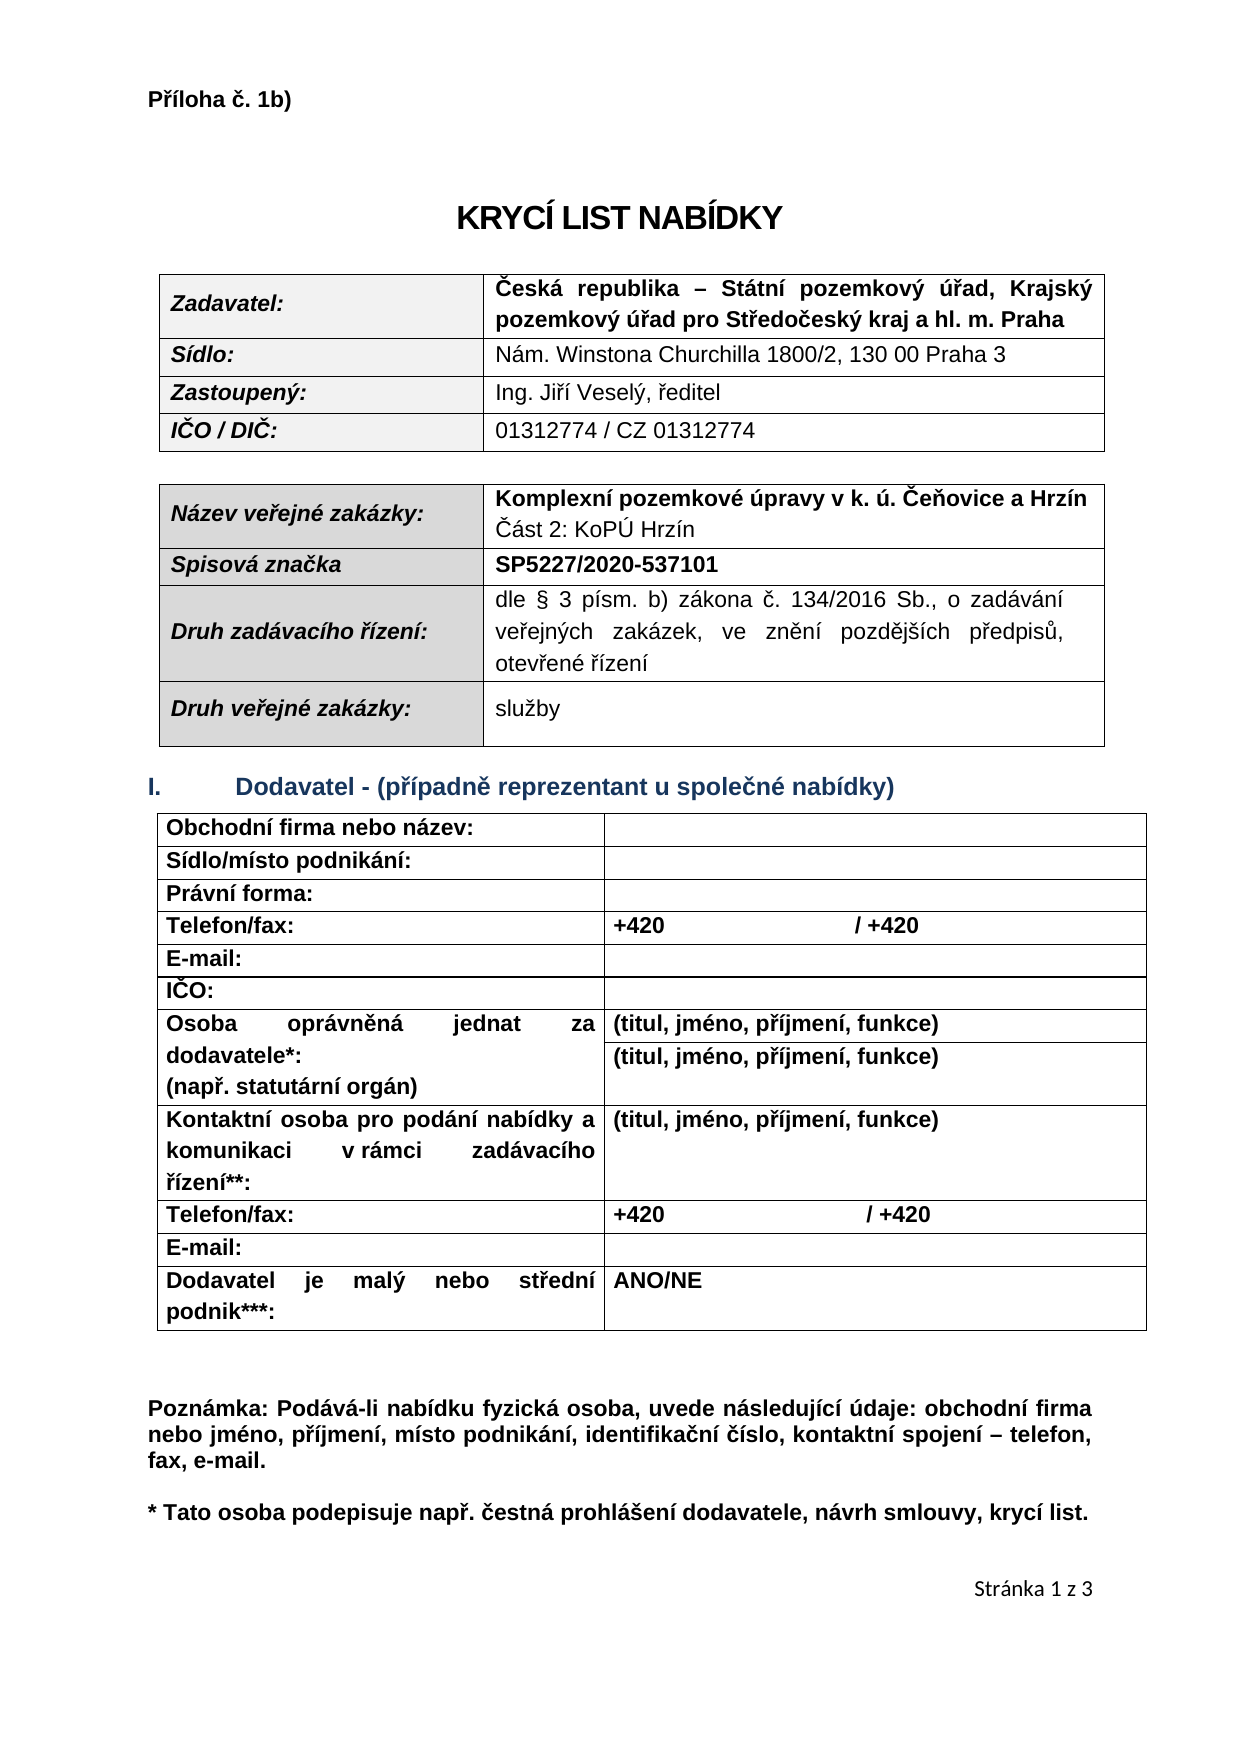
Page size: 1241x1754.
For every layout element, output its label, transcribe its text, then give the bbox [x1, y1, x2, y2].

table_cell [605, 945, 1146, 976]
table_cell +420 / +420 [605, 912, 1146, 944]
text Poznámka: Podává-li nabídku fyzická osoba, uvede následující údaje: obchodní firma nebo jméno, příjmení, místo podnikání, identifikační číslo, kontaktní spojení – telefon, fax, e-mail. [148, 1395, 1093, 1474]
table_cell ANO/NE [605, 1267, 1146, 1330]
table_cell Druh zadávacího řízení: [160, 586, 483, 681]
table_cell [605, 880, 1146, 911]
table_cell (titul, jméno, příjmení, funkce) [605, 1010, 1146, 1042]
table_cell E-mail: [158, 945, 604, 976]
table_header Obchodní firma nebo název: [158, 814, 604, 846]
table_header Česká republika – Státní pozemkový úřad, Krajský pozemkový úřad pro Středočeský kraj a hl. m. Praha [484, 275, 1104, 338]
table_cell SP5227/2020-537101 [484, 549, 1104, 585]
table_header Komplexní pozemkové úpravy v k. ú. Čeňovice a Hrzín Část 2: KoPÚ Hrzín [484, 485, 1104, 548]
table_header Název veřejné zakázky: [160, 485, 483, 548]
table_cell Sídlo/místo podnikání: [158, 847, 604, 878]
table_cell Osoba oprávněná jednat za dodavatele*: (např. statutární orgán) [158, 1010, 604, 1105]
table_cell [605, 1234, 1146, 1266]
table_cell Nám. Winstona Churchilla 1800/2, 130 00 Praha 3 [484, 339, 1104, 376]
table_cell Kontaktní osoba pro podání nabídky a komunikaci v rámci zadávacího řízení**: [158, 1106, 604, 1200]
subtitle Dodavatel - (případně reprezentant u společné nabídky) [148, 772, 1093, 801]
table_cell [605, 847, 1146, 878]
table_cell IČO / DIČ: [160, 414, 483, 451]
text * Tato osoba podepisuje např. čestná prohlášení dodavatele, návrh smlouvy, krycí list. [148, 1499, 1093, 1525]
table_cell dle § 3 písm. b) zákona č. 134/2016 Sb., o zadávání veřejných zakázek, ve znění pozdějších předpisů, otevřené řízení [484, 586, 1104, 681]
table_cell (titul, jméno, příjmení, funkce) [605, 1043, 1146, 1105]
table_cell Telefon/fax: [158, 912, 604, 944]
table_cell 01312774 / CZ 01312774 [484, 414, 1104, 451]
table_header Zadavatel: [160, 275, 483, 338]
table_cell Zastoupený: [160, 377, 483, 413]
table_cell (titul, jméno, příjmení, funkce) [605, 1106, 1146, 1200]
table_cell Dodavatel je malý nebo střední podnik***: [158, 1267, 604, 1330]
table_cell [605, 978, 1146, 1009]
title Krycí list nabídky [148, 198, 1093, 236]
table_cell Druh veřejné zakázky: [160, 682, 483, 746]
table_cell Ing. Jiří Veselý, ředitel [484, 377, 1104, 413]
table_cell Telefon/fax: [158, 1201, 604, 1233]
table_cell Spisová značka [160, 549, 483, 585]
table_cell IČO: [158, 978, 604, 1009]
table_header [605, 814, 1146, 846]
table_cell +420 / +420 [605, 1201, 1146, 1233]
table_cell E-mail: [158, 1234, 604, 1266]
table_cell Sídlo: [160, 339, 483, 376]
table_cell Právní forma: [158, 880, 604, 911]
table_cell služby [484, 682, 1104, 746]
